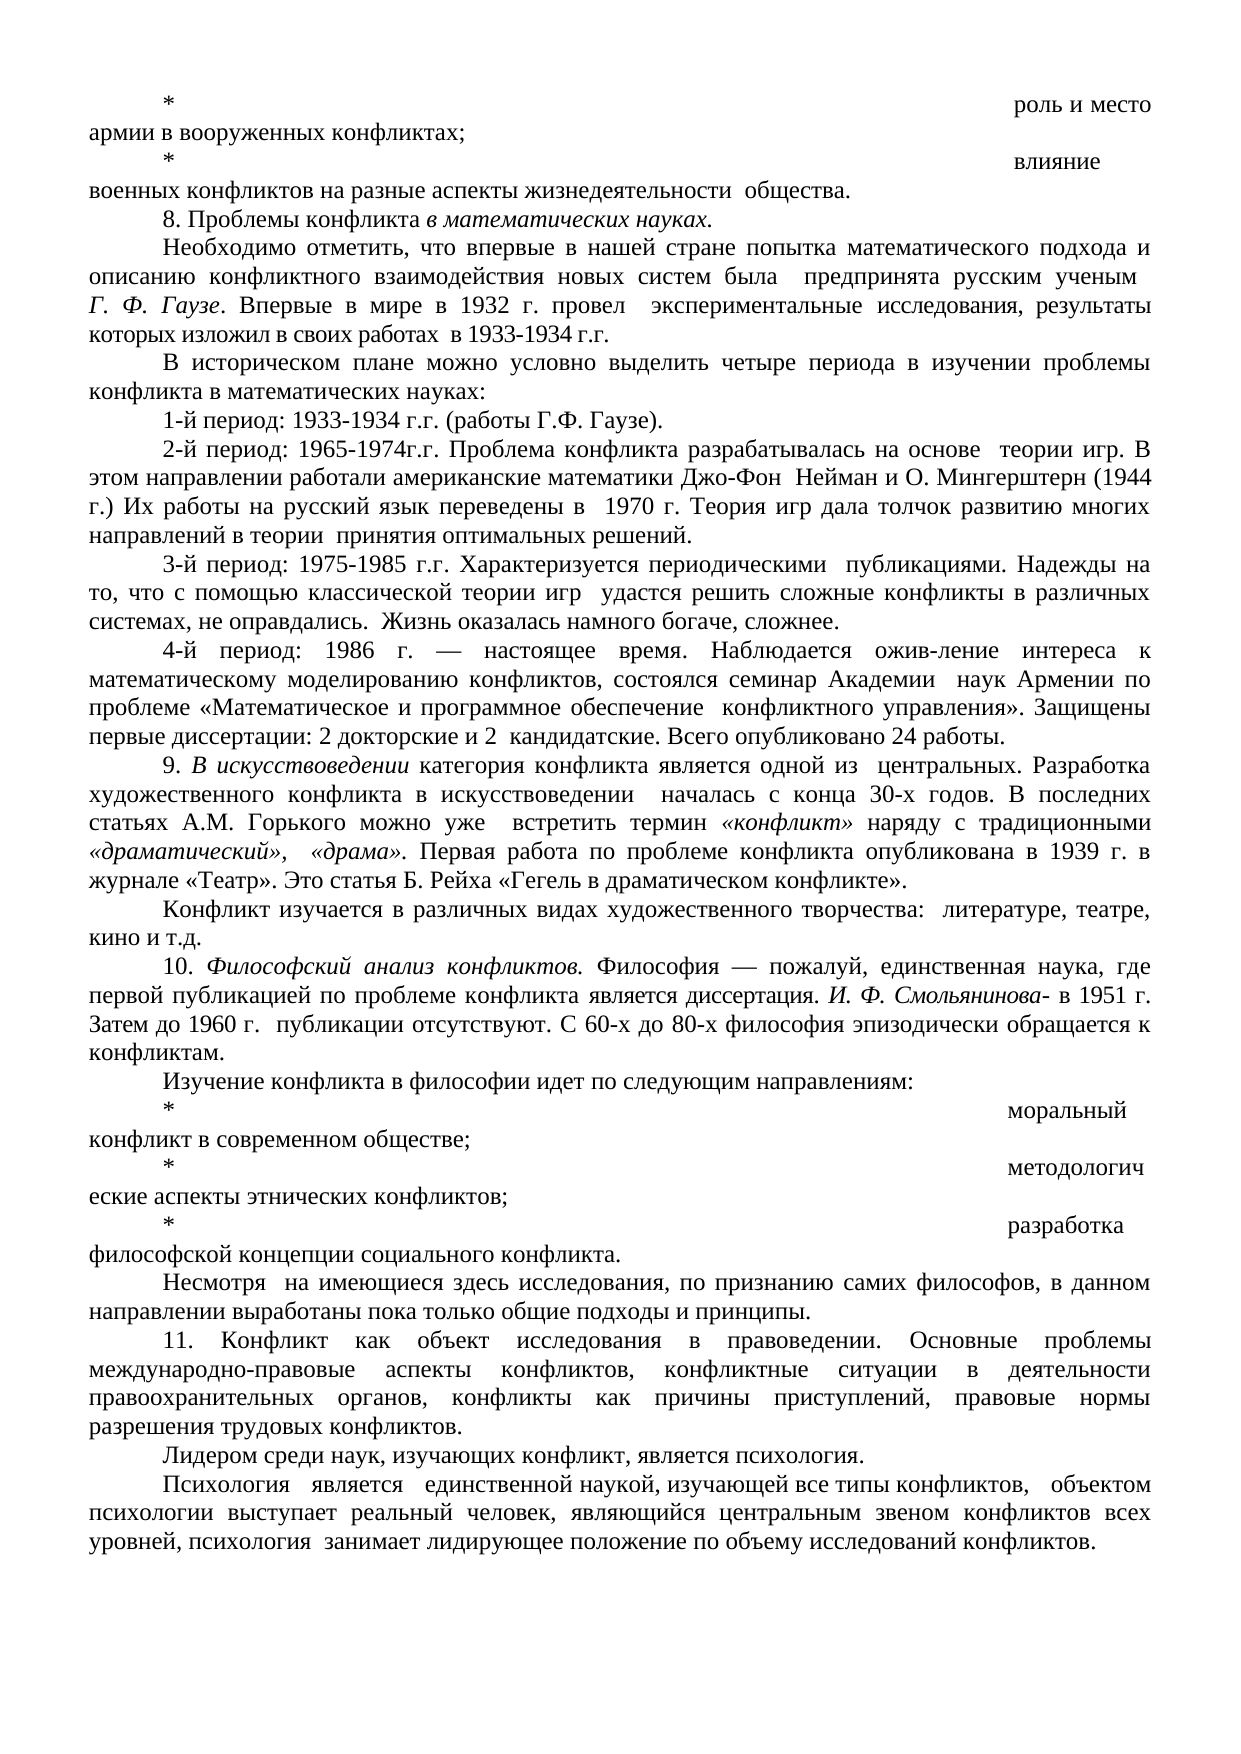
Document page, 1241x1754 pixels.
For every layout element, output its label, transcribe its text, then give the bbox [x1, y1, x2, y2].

text Конфликт изучается в различных видах художественного творчества: литературе, театре, кино и т.д. [89, 894, 1152, 951]
text 11. Конфликт как объект исследования в правоведении. Основные проблемы международно-правовые аспекты конфликтов, конфликтные ситуации в деятельности правоохранительных органов, конфликты как причины приступлений, правовые нормы разрешения трудовых конфликтов. [89, 1325, 1152, 1440]
list роль и место армии в вооруженных конфликтах; [89, 89, 1152, 146]
text 2-й период: 1965-1974г.г. Проблема конфликта разрабатывалась на основе теории игр. В этом направлении работали американские математики Джо-Фон Нейман и О. Мингерштерн (.) Их работы на русский язык переведены в . Теория игр дала толчок развитию многих направлений в теории принятия оптимальных решений. [89, 434, 1152, 549]
text 4-й период: . — настоящее время. Наблюдается ожив-ление интереса к математическому моделированию конфликтов, состоялся семинар Академии наук Армении по проблеме «Математическое и программное обеспечение конфликтного управления». Защищены первые диссертации: 2 докторские и 2 кандидатские. Всего опубликовано 24 работы. [89, 635, 1152, 750]
text 9. В искусствоведении категория конфликта является одной из центральных. Разработка художественного конфликта в искусствоведении началась с конца 30-х годов. В последних статьях А.М. Горького можно уже встретить термин «конфликт» наряду с традиционными «драматический», «драма». Первая работа по проблеме конфликта опубликована в . в журнале «Театр». Это статья Б. Рейха «Гегель в драматическом конфликте». [89, 750, 1152, 894]
list методологические аспекты этнических конфликтов; [89, 1152, 1152, 1210]
text 10. Философский анализ конфликтов. Философия — пожалуй, единственная наука, где первой публикацией по проблеме конфликта является диссертация. И. Ф. Смольянинова- в . Затем до . публикации отсутствуют. С 60-х до 80-х философия эпизодически обращается к конфликтам. [89, 951, 1152, 1066]
text Несмотря на имеющиеся здесь исследования, по признанию самих философов, в данном направлении выработаны пока только общие подходы и принципы. [89, 1267, 1152, 1325]
list влияние военных конфликтов на разные аспекты жизнедеятельности общества. [89, 146, 1152, 204]
text В историческом плане можно условно выделить четыре периода в изучении проблемы конфликта в математических науках: [89, 347, 1152, 405]
text 8. Проблемы конфликта в математических науках. [89, 204, 1152, 232]
text Психология является единственной наукой, изучающей все типы конфликтов, объектом психологии выступает реальный человек, являющийся центральным звеном конфликтов всех уровней, психология занимает лидирующее положение по объему исследований конфликтов. [89, 1469, 1152, 1555]
list моральный конфликт в современном обществе; [89, 1095, 1152, 1152]
text 1-й период: 1933-.г. (работы Г.Ф. Гаузе). [89, 405, 1152, 434]
list разработка философской концепции социального конфликта. [89, 1210, 1152, 1267]
text Изучение конфликта в философии идет по следующим направлениям: [89, 1066, 1152, 1095]
text Необходимо отметить, что впервые в нашей стране попытка математического подхода и описанию конфликтного взаимодействия новых систем была предпринята русским ученым Г. Ф. Гаузе. Впервые в мире в . провел экспериментальные исследования, результаты которых изложил в своих работах в 1933-.г. [89, 232, 1152, 347]
text Лидером среди наук, изучающих конфликт, является психология. [89, 1440, 1152, 1469]
text 3-й период: 1975-.г. Характеризуется периодическими публикациями. Надежды на то, что с помощью классической теории игр удастся решить сложные конфликты в различных системах, не оправдались. Жизнь оказалась намного богаче, сложнее. [89, 549, 1152, 635]
